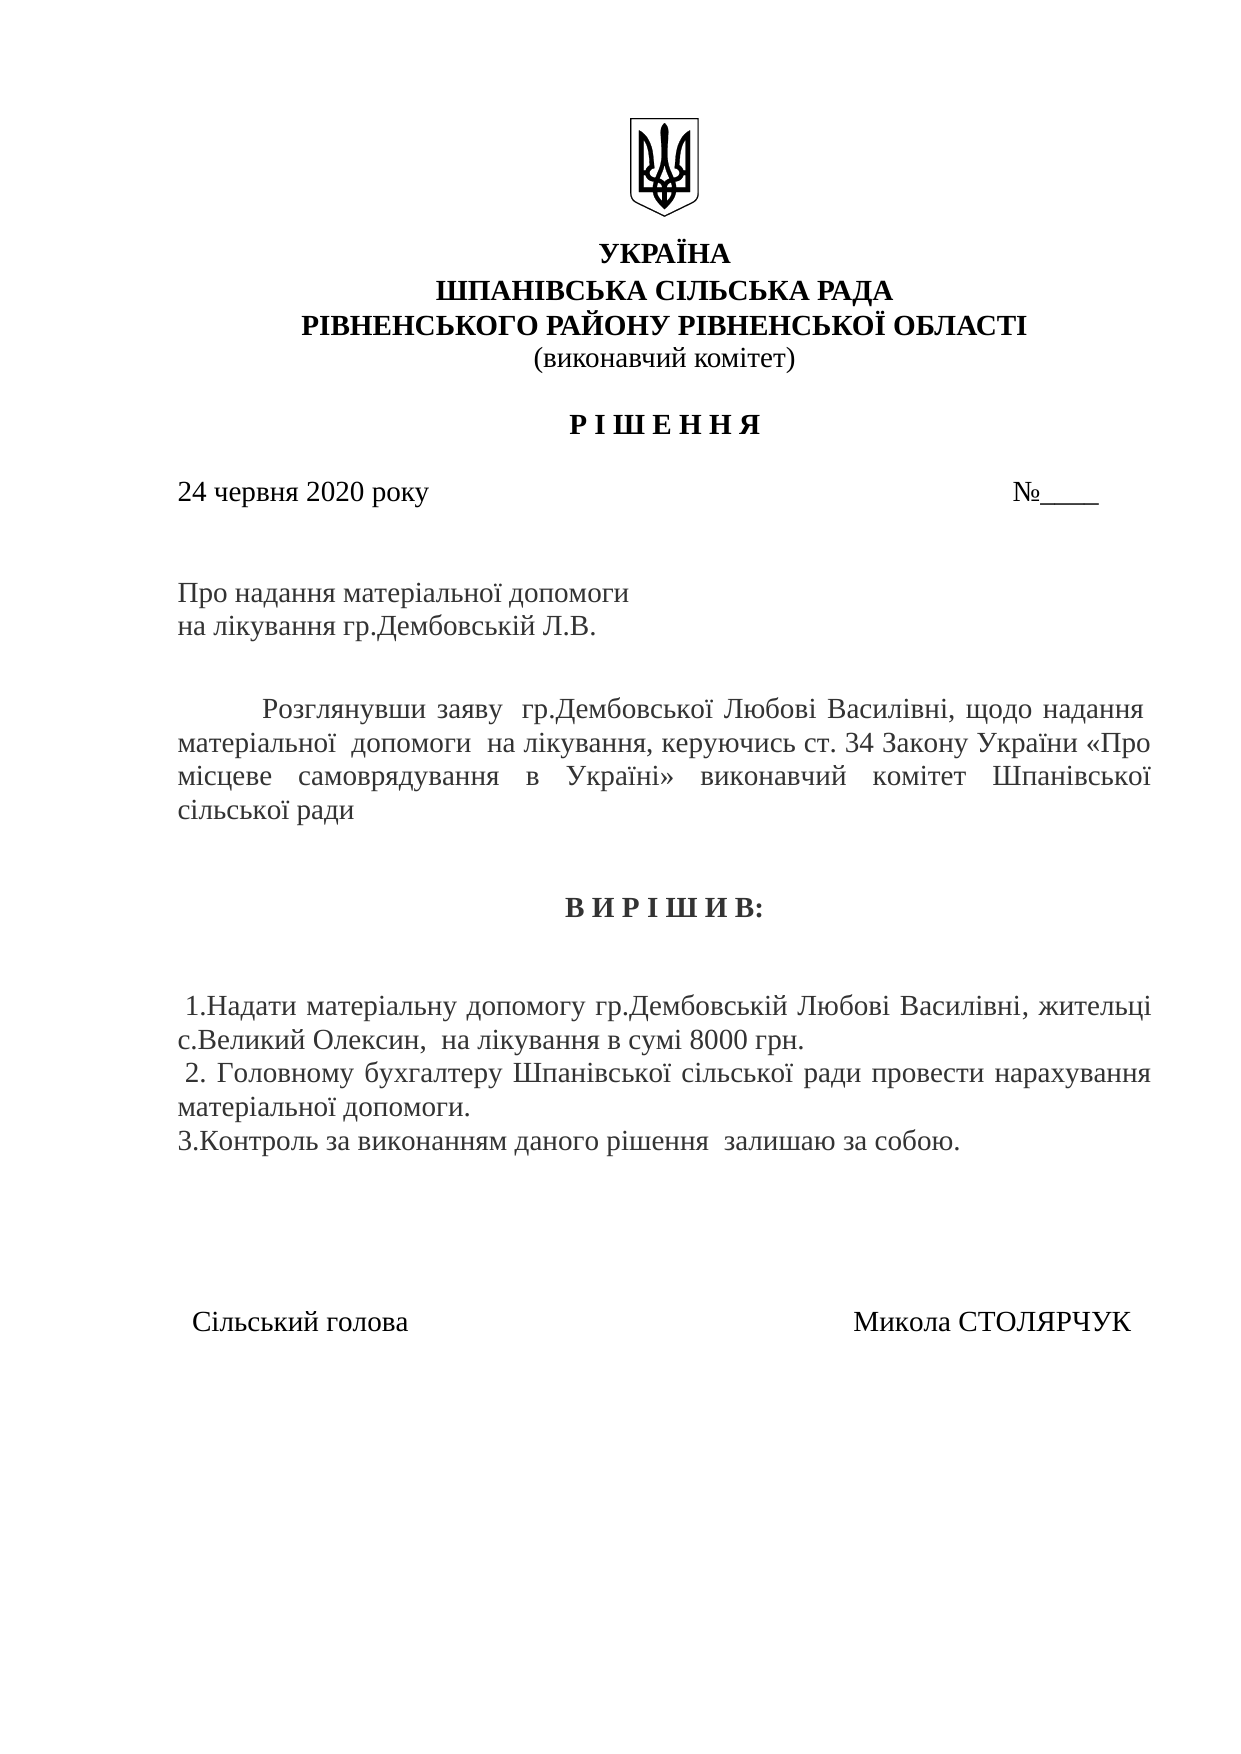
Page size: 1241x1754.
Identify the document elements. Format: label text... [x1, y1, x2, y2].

text 2. Головному бухгалтеру Шпанівської сільської ради провести нарахування матеріальної допомоги. [177, 1056, 1152, 1123]
text на лікування гр.Дембовській Л.В. [177, 608, 1152, 642]
subtitle ШПАНІВСЬКА сільська рада [177, 282, 853, 305]
text Про надання матеріальної допомоги [177, 575, 1152, 608]
text Сільський голова Микола СТОЛЯРЧУК [177, 1304, 1152, 1337]
text 24 червня 2020 року №____ [177, 474, 1152, 508]
text 3.Контроль за виконанням даного рішення залишаю за собою. [177, 1123, 1152, 1156]
text РІВНЕНСЬКОГО РАЙОНУ РІВНЕНСЬКОЇ ОБЛАСТІ [177, 317, 1152, 340]
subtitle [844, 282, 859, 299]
text Україна [177, 236, 1152, 269]
text (виконавчий комітет) [177, 340, 1152, 374]
text Р І Ш Е Н Н Я [177, 407, 1152, 441]
text 1.Надати матеріальну допомогу гр.Дембовській Любові Василівні, жительці с.Великий Олексин, на лікування в сумі 8000 грн. [177, 988, 1152, 1056]
text Розглянувши заяву гр.Дембовської Любові Василівні, щодо надання матеріальної допомоги на лікування, керуючись ст. 34 Закону України «Про місцеве самоврядування в Україні» виконавчий комітет Шпанівської сільської ради [177, 691, 1152, 825]
text В И Р І Ш И В: [177, 890, 1152, 924]
subtitle ШПАНІВСЬКА сільська рада [871, 282, 1152, 305]
